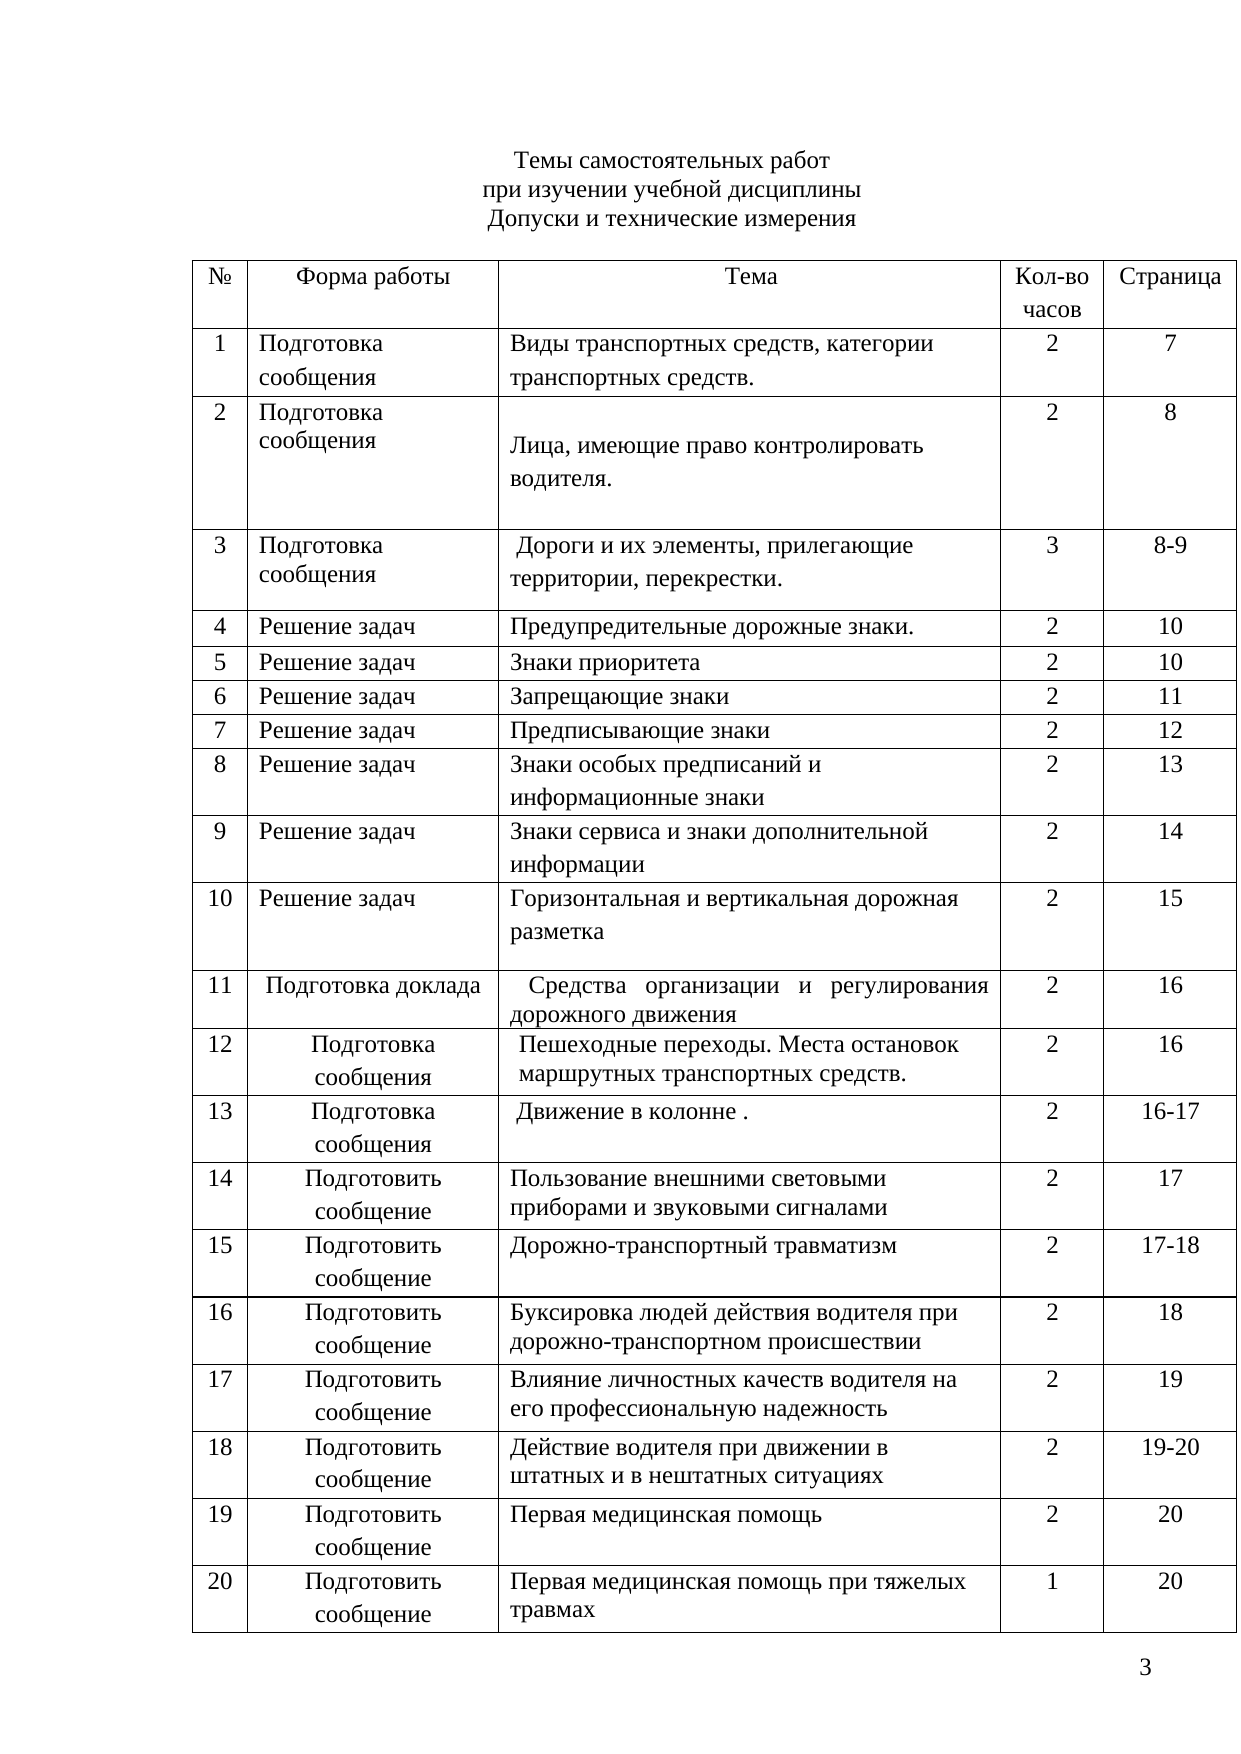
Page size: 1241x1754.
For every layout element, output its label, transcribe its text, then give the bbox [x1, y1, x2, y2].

table_cell Запрещающие знаки [499, 681, 1000, 714]
table_cell 13 [193, 1096, 247, 1162]
table_cell 2 [1001, 883, 1103, 969]
table_cell 2 [1001, 329, 1103, 396]
table_cell 16-17 [1104, 1096, 1236, 1162]
table_cell 2 [1001, 1432, 1103, 1498]
table_cell Решение задач [248, 816, 498, 882]
table_cell 8 [193, 749, 247, 815]
table_cell 20 [1104, 1566, 1236, 1632]
table_cell Влияние личностных качеств водителя на его профессиональную надежность [499, 1365, 1000, 1431]
table_cell Подготовить сообщение [248, 1365, 498, 1431]
table_cell 2 [1001, 816, 1103, 882]
table_cell 4 [193, 611, 247, 646]
table_cell 1 [1001, 1566, 1103, 1632]
table_cell Подготовить сообщение [248, 1432, 498, 1498]
table_cell Подготовить сообщение [248, 1499, 498, 1565]
table_cell 16 [1104, 971, 1236, 1028]
table_cell 16 [193, 1298, 247, 1363]
table_cell Решение задач [248, 749, 498, 815]
table_cell 18 [1104, 1298, 1236, 1363]
table_cell Средства организации и регулирования дорожного движения [499, 971, 1000, 1028]
table_cell 2 [193, 397, 247, 529]
table_cell Пользование внешними световыми приборами и звуковыми сигналами [499, 1163, 1000, 1229]
table_header Форма работы [248, 261, 498, 327]
table_cell Подготовка доклада [248, 971, 498, 1028]
table_cell Подготовить сообщение [248, 1230, 498, 1296]
table_cell 2 [1001, 1029, 1103, 1095]
table_cell 6 [193, 681, 247, 714]
table_cell Подготовка сообщения [248, 329, 498, 396]
table_cell Первая медицинская помощь при тяжелых травмах [499, 1566, 1000, 1632]
table_cell Первая медицинская помощь [499, 1499, 1000, 1565]
table_cell Дороги и их элементы, прилегающие территории, перекрестки. [499, 530, 1000, 610]
table_cell Буксировка людей действия водителя при дорожно-транспортном происшествии [499, 1298, 1000, 1363]
table_cell 13 [1104, 749, 1236, 815]
table_cell 11 [193, 971, 247, 1028]
table_cell 9 [193, 816, 247, 882]
table_cell Предписывающие знаки [499, 715, 1000, 748]
table_cell Решение задач [248, 883, 498, 969]
table_cell 19 [193, 1499, 247, 1565]
table_cell 5 [193, 647, 247, 680]
table_cell Подготовка сообщения [248, 397, 498, 529]
table_cell 8-9 [1104, 530, 1236, 610]
table_cell 19 [1104, 1365, 1236, 1431]
table_cell Горизонтальная и вертикальная дорожная разметка [499, 883, 1000, 969]
table_cell 1 [193, 329, 247, 396]
table_cell 20 [193, 1566, 247, 1632]
table_cell Решение задач [248, 715, 498, 748]
table_cell Знаки особых предписаний и информационные знаки [499, 749, 1000, 815]
table_cell Решение задач [248, 647, 498, 680]
table_cell Подготовка сообщения [248, 530, 498, 610]
table_cell 11 [1104, 681, 1236, 714]
table_cell Предупредительные дорожные знаки. [499, 611, 1000, 646]
table_cell 2 [1001, 1163, 1103, 1229]
table_cell 8 [1104, 397, 1236, 529]
table_header Кол-во часов [1001, 261, 1103, 327]
table_cell 2 [1001, 1365, 1103, 1431]
table_cell 3 [1001, 530, 1103, 610]
table_cell 2 [1001, 971, 1103, 1028]
table_cell Подготовка сообщения [248, 1096, 498, 1162]
table_cell 2 [1001, 397, 1103, 529]
table_cell 2 [1001, 1096, 1103, 1162]
table_cell 2 [1001, 647, 1103, 680]
text при изучении учебной дисциплины [192, 174, 1152, 203]
table_cell 10 [193, 883, 247, 969]
table_cell Лица, имеющие право контролировать водителя. [499, 397, 1000, 529]
table_cell Знаки приоритета [499, 647, 1000, 680]
table_cell 2 [1001, 681, 1103, 714]
table_cell 20 [1104, 1499, 1236, 1565]
table_cell 12 [193, 1029, 247, 1095]
table_cell 3 [193, 530, 247, 610]
table_cell 17 [193, 1365, 247, 1431]
table_cell 10 [1104, 611, 1236, 646]
table_cell Дорожно-транспортный травматизм [499, 1230, 1000, 1296]
table_cell Решение задач [248, 611, 498, 646]
table_cell 14 [193, 1163, 247, 1229]
table_cell 15 [193, 1230, 247, 1296]
table_cell 18 [193, 1432, 247, 1498]
table_cell Решение задач [248, 681, 498, 714]
table_cell 2 [1001, 715, 1103, 748]
table_cell 16 [1104, 1029, 1236, 1095]
text Темы самостоятельных работ [192, 145, 1152, 174]
table_cell Подготовка сообщения [248, 1029, 498, 1095]
table_cell Действие водителя при движении в штатных и в нештатных ситуациях [499, 1432, 1000, 1498]
table_cell Подготовить сообщение [248, 1298, 498, 1363]
table_cell 2 [1001, 1298, 1103, 1363]
table_cell Виды транспортных средств, категории транспортных средств. [499, 329, 1000, 396]
table_cell 2 [1001, 749, 1103, 815]
table_header № [193, 261, 247, 327]
table_header Страница [1104, 261, 1236, 327]
table_cell Знаки сервиса и знаки дополнительной информации [499, 816, 1000, 882]
table_cell 12 [1104, 715, 1236, 748]
table_cell 10 [1104, 647, 1236, 680]
table_cell 2 [1001, 1499, 1103, 1565]
table_cell Подготовить сообщение [248, 1163, 498, 1229]
table_header Тема [499, 261, 1000, 327]
table_cell 14 [1104, 816, 1236, 882]
table_cell 19-20 [1104, 1432, 1236, 1498]
table_cell 2 [1001, 1230, 1103, 1296]
table_cell 7 [193, 715, 247, 748]
table_cell 2 [1001, 611, 1103, 646]
table_cell Движение в колонне . [499, 1096, 1000, 1162]
table_cell Пешеходные переходы. Места остановок маршрутных транспортных средств. [499, 1029, 1000, 1095]
table_cell 15 [1104, 883, 1236, 969]
table_cell 7 [1104, 329, 1236, 396]
table_cell 17-18 [1104, 1230, 1236, 1296]
table_cell Подготовить сообщение [248, 1566, 498, 1632]
table_cell 17 [1104, 1163, 1236, 1229]
text Допуски и технические измерения [192, 203, 1152, 232]
